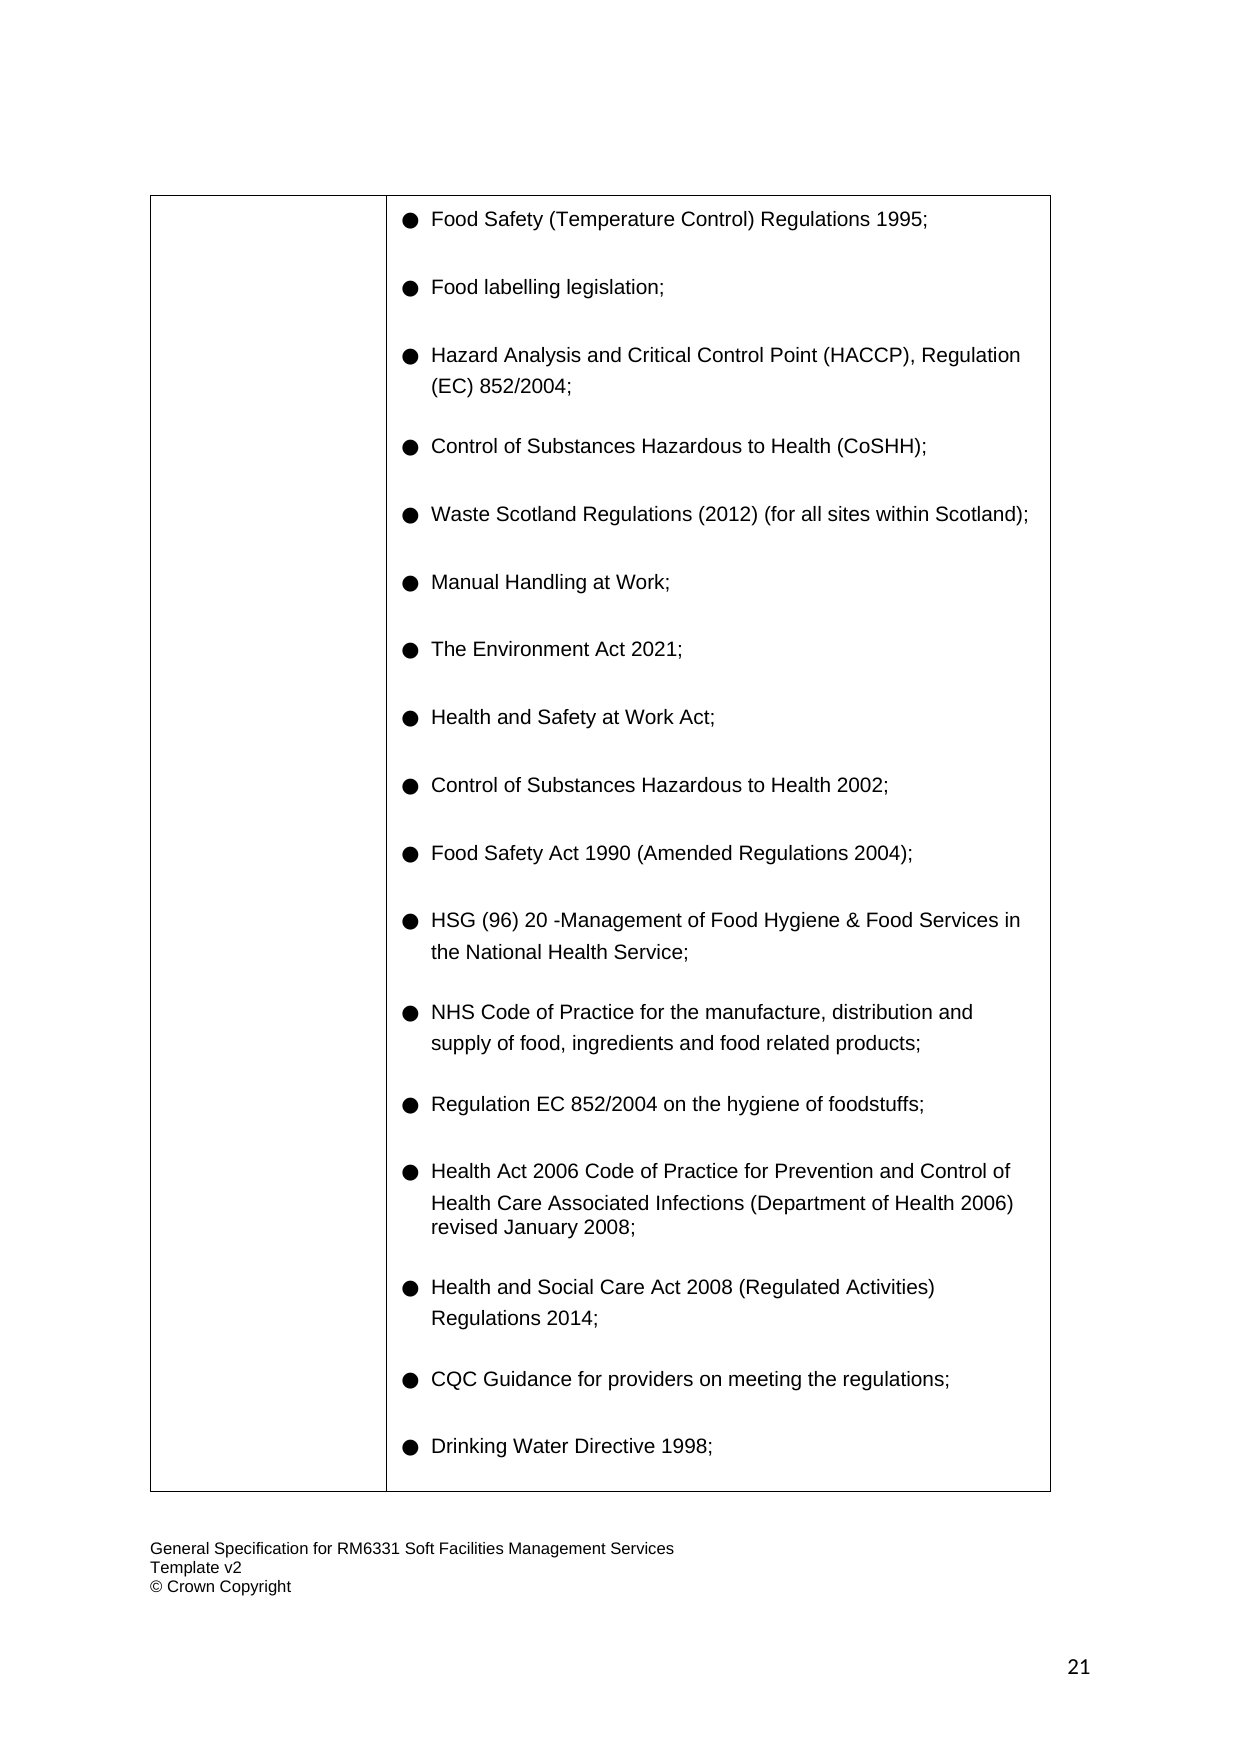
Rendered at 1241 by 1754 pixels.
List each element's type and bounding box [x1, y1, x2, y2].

table_cell [151, 196, 386, 1491]
table_cell [387, 196, 1050, 1491]
